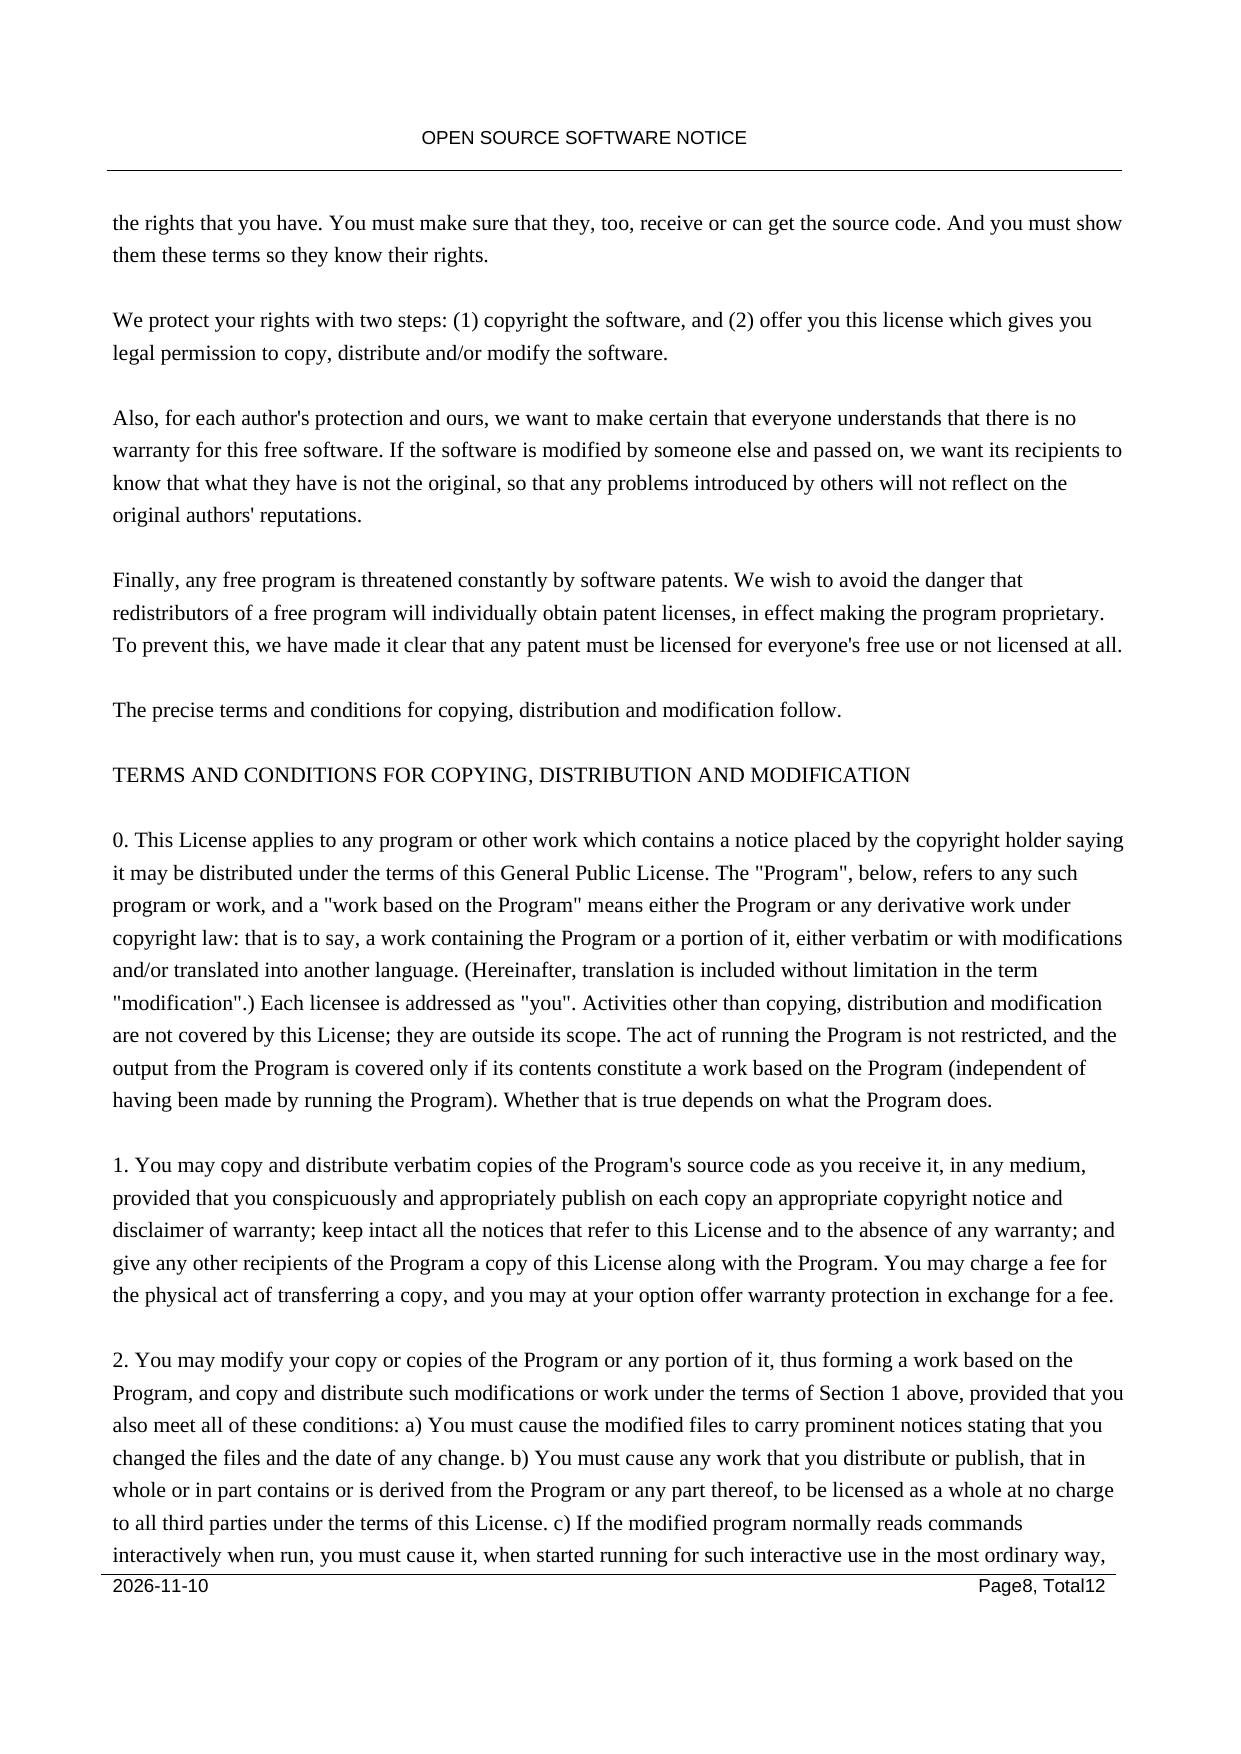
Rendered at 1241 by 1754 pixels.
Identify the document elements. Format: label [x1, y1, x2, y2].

text [112, 206, 1128, 1571]
